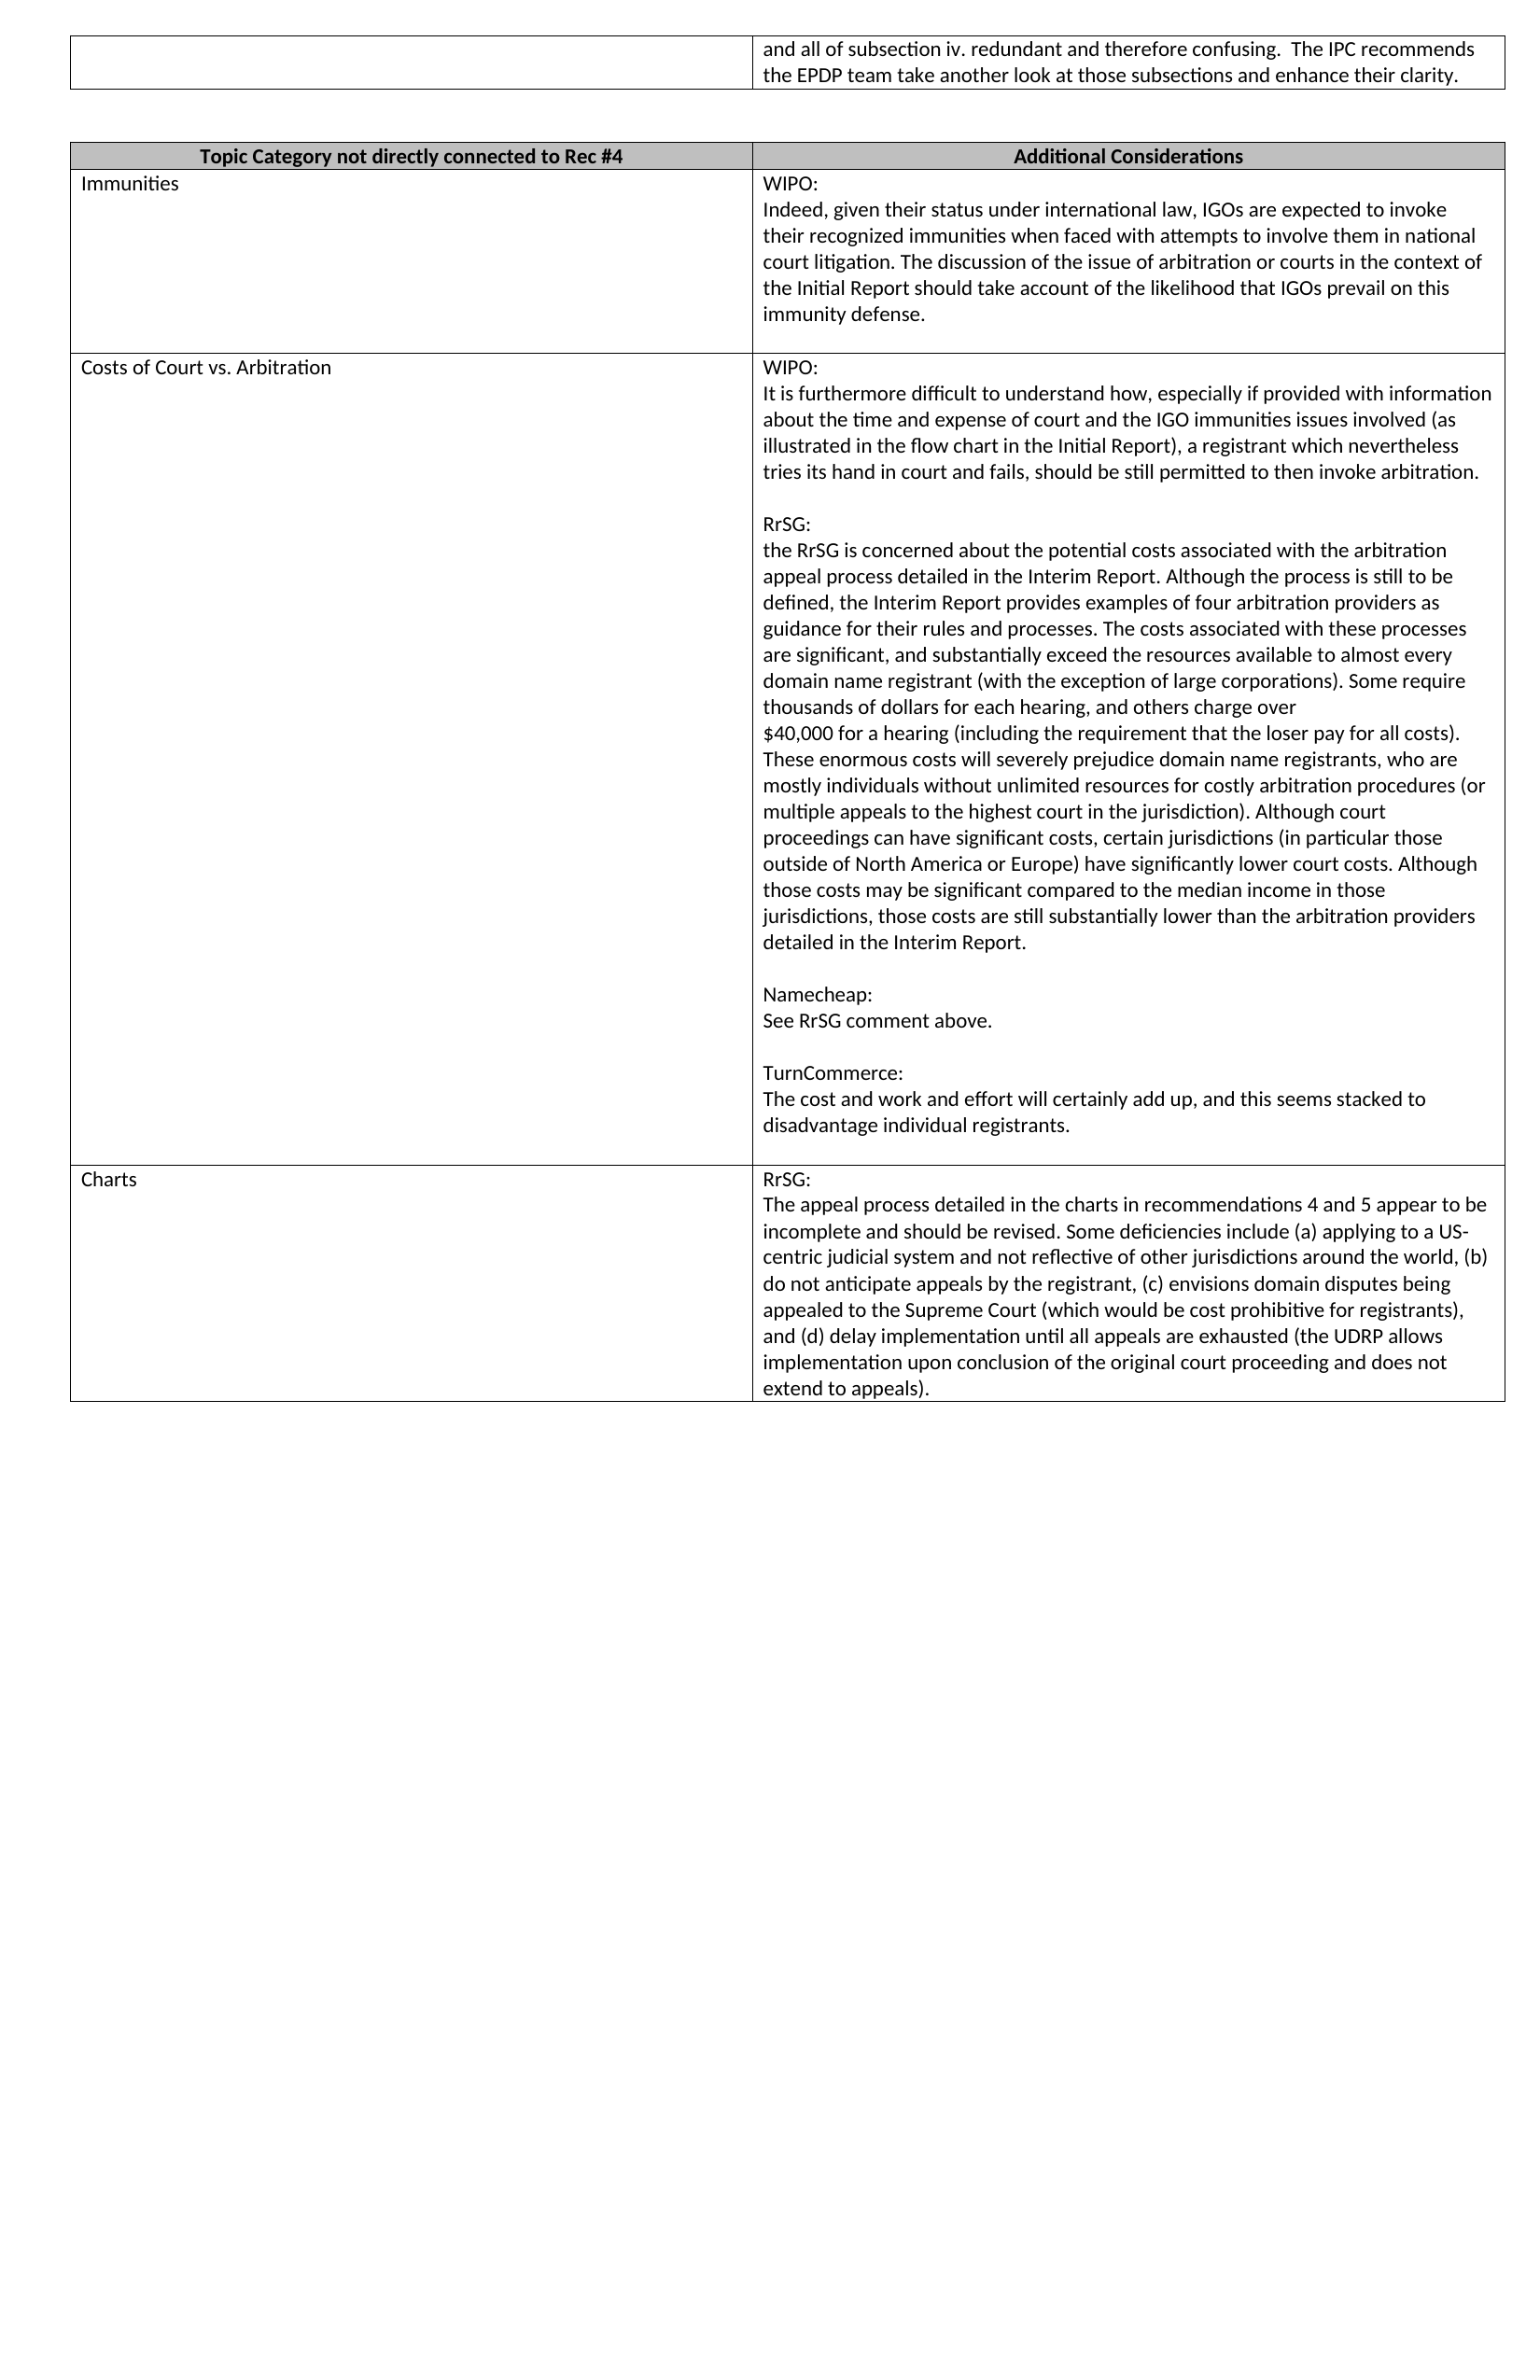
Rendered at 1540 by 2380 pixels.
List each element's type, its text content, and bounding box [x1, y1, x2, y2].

table_cell WIPO: It is furthermore difficult to understand how, especially if provided with information about the time and expense of court and the IGO immunities issues involved (as illustrated in the flow chart in the Initial Report), a registrant which nevertheless tries its hand in court and fails, should be still permitted to then invoke arbitration. RrSG: the RrSG is concerned about the potential costs associated with the arbitration appeal process detailed in the Interim Report. Although the process is still to be defined, the Interim Report provides examples of four arbitration providers as guidance for their rules and processes. The costs associated with these processes are significant, and substantially exceed the resources available to almost every domain name registrant (with the exception of large corporations). Some require thousands of dollars for each hearing, and others charge over $40,000 for a hearing (including the requirement that the loser pay for all costs). These enormous costs will severely prejudice domain name registrants, who are mostly individuals without unlimited resources for costly arbitration procedures (or multiple appeals to the highest court in the jurisdiction). Although court proceedings can have significant costs, certain jurisdictions (in particular those outside of North America or Europe) have significantly lower court costs. Although those costs may be significant compared to the median income in those jurisdictions, those costs are still substantially lower than the arbitration providers detailed in the Interim Report. Namecheap: See RrSG comment above. TurnCommerce: The cost and work and effort will certainly add up, and this seems stacked to disadvantage individual registrants. [753, 354, 1505, 1165]
table_header Additional Considerations [753, 143, 1505, 169]
table_cell RrSG: The appeal process detailed in the charts in recommendations 4 and 5 appear to be incomplete and should be revised. Some deficiencies include (a) applying to a US-centric judicial system and not reflective of other jurisdictions around the world, (b) do not anticipate appeals by the registrant, (c) envisions domain disputes being appealed to the Supreme Court (which would be cost prohibitive for registrants), and (d) delay implementation until all appeals are exhausted (the UDRP allows implementation upon conclusion of the original court proceeding and does not extend to appeals). [753, 1166, 1505, 1401]
table_header Topic Category not directly connected to Rec #4 [71, 143, 752, 169]
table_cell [71, 36, 752, 88]
table_cell Costs of Court vs. Arbitration [71, 354, 752, 1165]
table_cell WIPO: Indeed, given their status under international law, IGOs are expected to invoke their recognized immunities when faced with attempts to involve them in national court litigation. The discussion of the issue of arbitration or courts in the context of the Initial Report should take account of the likelihood that IGOs prevail on this immunity defense. [753, 170, 1505, 353]
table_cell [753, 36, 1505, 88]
table_cell Immunities [71, 170, 752, 353]
table_cell Charts [71, 1166, 752, 1401]
